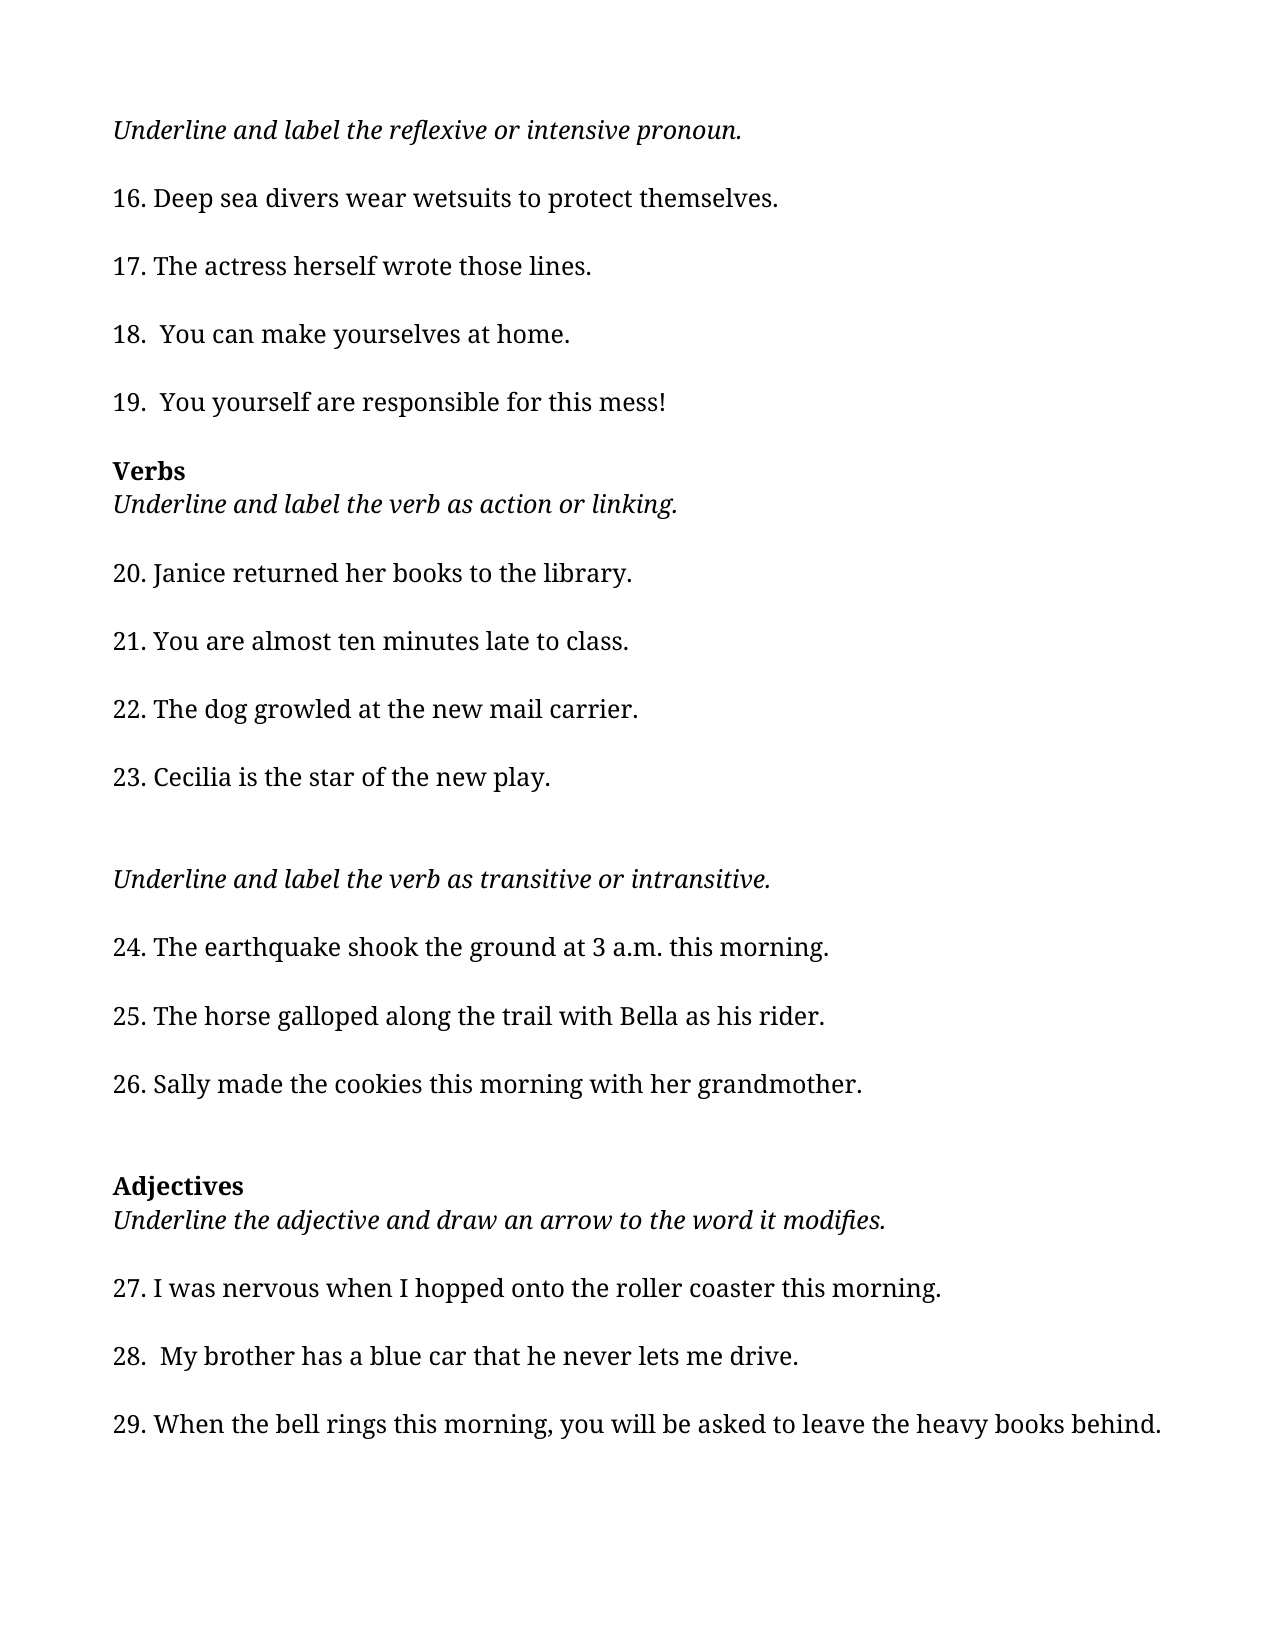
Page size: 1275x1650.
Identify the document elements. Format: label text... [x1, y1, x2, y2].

text 29. When the bell rings this morning, you will be asked to leave the heavy books behind. [112, 1407, 1162, 1441]
text 20. Janice returned her books to the library. [112, 555, 1162, 589]
text 24. The earthquake shook the ground at 3 a.m. this morning. [112, 930, 1162, 964]
text 16. Deep sea divers wear wetsuits to protect themselves. [112, 181, 1162, 215]
text 21. You are almost ten minutes late to class. [112, 623, 1162, 657]
text Underline the adjective and draw an arrow to the word it modifies. [112, 1202, 1162, 1237]
text 19. You yourself are responsible for this mess! [112, 385, 1162, 419]
text 22. The dog growled at the new mail carrier. [112, 692, 1162, 726]
text Adjectives [112, 1168, 1162, 1202]
text Verbs [112, 453, 1162, 487]
text 17. The actress herself wrote those lines. [112, 249, 1162, 283]
text 28. My brother has a blue car that he never lets me drive. [112, 1339, 1162, 1373]
text 23. Cecilia is the star of the new play. [112, 760, 1162, 794]
text 18. You can make yourselves at home. [112, 317, 1162, 351]
text Underline and label the verb as transitive or intransitive. [112, 862, 1162, 896]
text 26. Sally made the cookies this morning with her grandmother. [112, 1066, 1162, 1100]
text Underline and label the reflexive or intensive pronoun. [112, 112, 1162, 147]
text 27. I was nervous when I hopped onto the roller coaster this morning. [112, 1271, 1162, 1305]
text 25. The horse galloped along the trail with Bella as his rider. [112, 998, 1162, 1032]
text Underline and label the verb as action or linking. [112, 487, 1162, 521]
